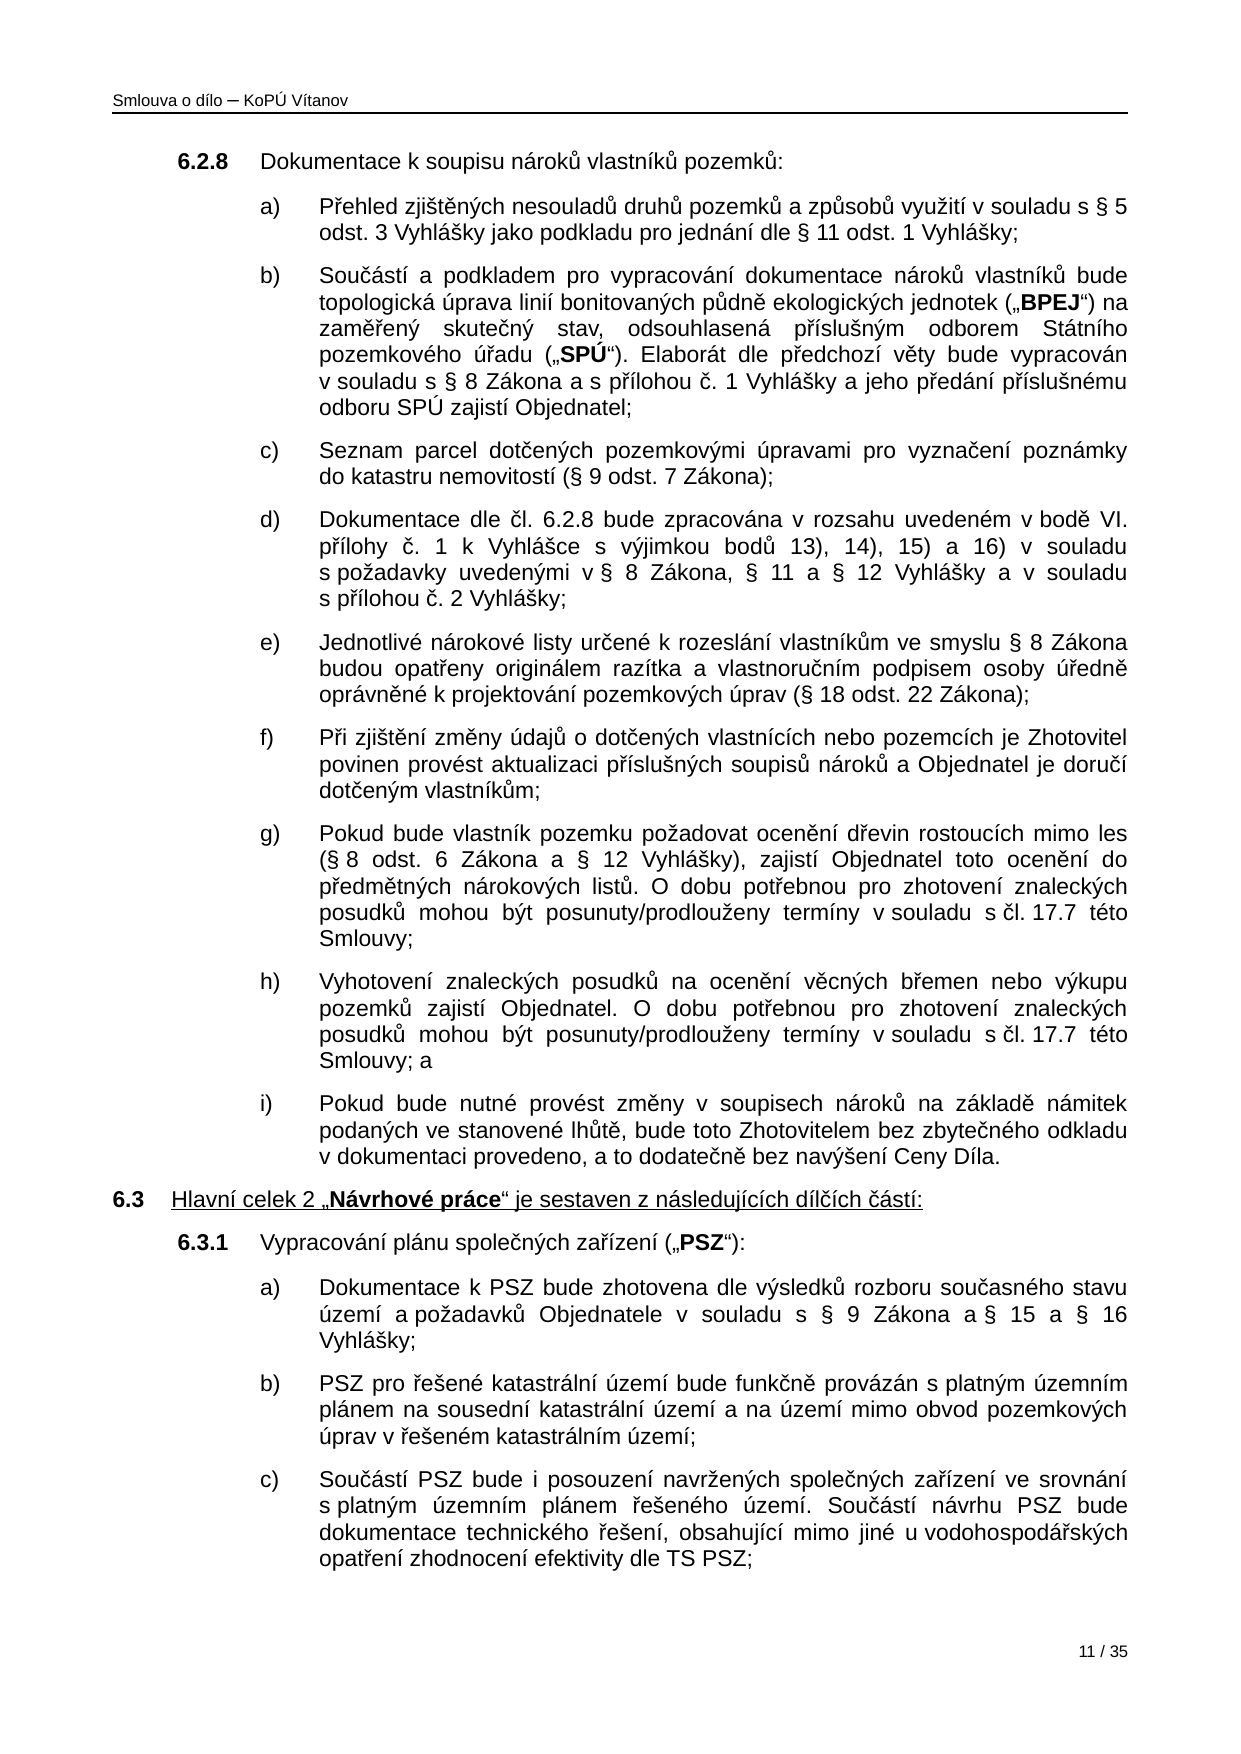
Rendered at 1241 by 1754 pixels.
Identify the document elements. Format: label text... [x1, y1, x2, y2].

list Součástí a podkladem pro vypracování dokumentace nároků vlastníků bude topologická úprava linií bonitovaných půdně ekologických jednotek („BPEJ“) na zaměřený skutečný stav, odsouhlasená příslušným odborem Státního pozemkového úřadu („SPÚ“). Elaborát dle předchozí věty bude vypracován v souladu s § 8 Zákona a s přílohou č. 1 Vyhlášky a jeho předání příslušnému odboru SPÚ zajistí Objednatel; [260, 262, 1128, 420]
list Dokumentace dle čl. 6.2.8 bude zpracována v rozsahu uvedeném v bodě VI. přílohy č. 1 k Vyhlášce s výjimkou bodů 13), 14), 15) a 16) v souladu s požadavky uvedenými v § 8 Zákona, § 11 a § 12 Vyhlášky a v souladu s přílohou č. 2 Vyhlášky; [260, 506, 1128, 612]
text Hlavní celek 2 „Návrhové práce“ je sestaven z následujících dílčích částí: [112, 1186, 1128, 1212]
list Seznam parcel dotčených pozemkovými úpravami pro vyznačení poznámky do katastru nemovitostí (§ 9 odst. 7 Zákona); [260, 437, 1128, 490]
text Dokumentace k soupisu nároků vlastníků pozemků: [177, 148, 1128, 174]
list Pokud bude vlastník pozemku požadovat ocenění dřevin rostoucích mimo les (§ 8 odst. 6 Zákona a § 12 Vyhlášky), zajistí Objednatel toto ocenění do předmětných nárokových listů. O dobu potřebnou pro zhotovení znaleckých posudků mohou být posunuty/prodlouženy termíny v souladu s čl. 17.7 této Smlouvy; [260, 820, 1128, 952]
text Vypracování plánu společných zařízení („PSZ“): [177, 1229, 1128, 1256]
list Vyhotovení znaleckých posudků na ocenění věcných břemen nebo výkupu pozemků zajistí Objednatel. O dobu potřebnou pro zhotovení znaleckých posudků mohou být posunuty/prodlouženy termíny v souladu s čl. 17.7 této Smlouvy; a [260, 968, 1128, 1074]
list Součástí PSZ bude i posouzení navržených společných zařízení ve srovnání s platným územním plánem řešeného území. Součástí návrhu PSZ bude dokumentace technického řešení, obsahující mimo jiné u vodohospodářských opatření zhodnocení efektivity dle TS PSZ; [260, 1466, 1128, 1571]
list Dokumentace k PSZ bude zhotovena dle výsledků rozboru současného stavu území a požadavků Objednatele v souladu s § 9 Zákona a § 15 a § 16 Vyhlášky; [260, 1274, 1128, 1353]
list Pokud bude nutné provést změny v soupisech nároků na základě námitek podaných ve stanovené lhůtě, bude toto Zhotovitelem bez zbytečného odkladu v dokumentaci provedeno, a to dodatečně bez navýšení Ceny Díla. [260, 1090, 1128, 1169]
list Při zjištění změny údajů o dotčených vlastnících nebo pozemcích je Zhotovitel povinen provést aktualizaci příslušných soupisů nároků a Objednatel je doručí dotčeným vlastníkům; [260, 724, 1128, 803]
list Jednotlivé nárokové listy určené k rozeslání vlastníkům ve smyslu § 8 Zákona budou opatřeny originálem razítka a vlastnoručním podpisem osoby úředně oprávněné k projektování pozemkových úprav (§ 18 odst. 22 Zákona); [260, 628, 1128, 707]
list Přehled zjištěných nesouladů druhů pozemků a způsobů využití v souladu s § 5 odst. 3 Vyhlášky jako podkladu pro jednání dle § 11 odst. 1 Vyhlášky; [260, 193, 1128, 246]
list PSZ pro řešené katastrální území bude funkčně provázán s platným územním plánem na sousední katastrální území a na území mimo obvod pozemkových úprav v řešeném katastrálním území; [260, 1370, 1128, 1449]
